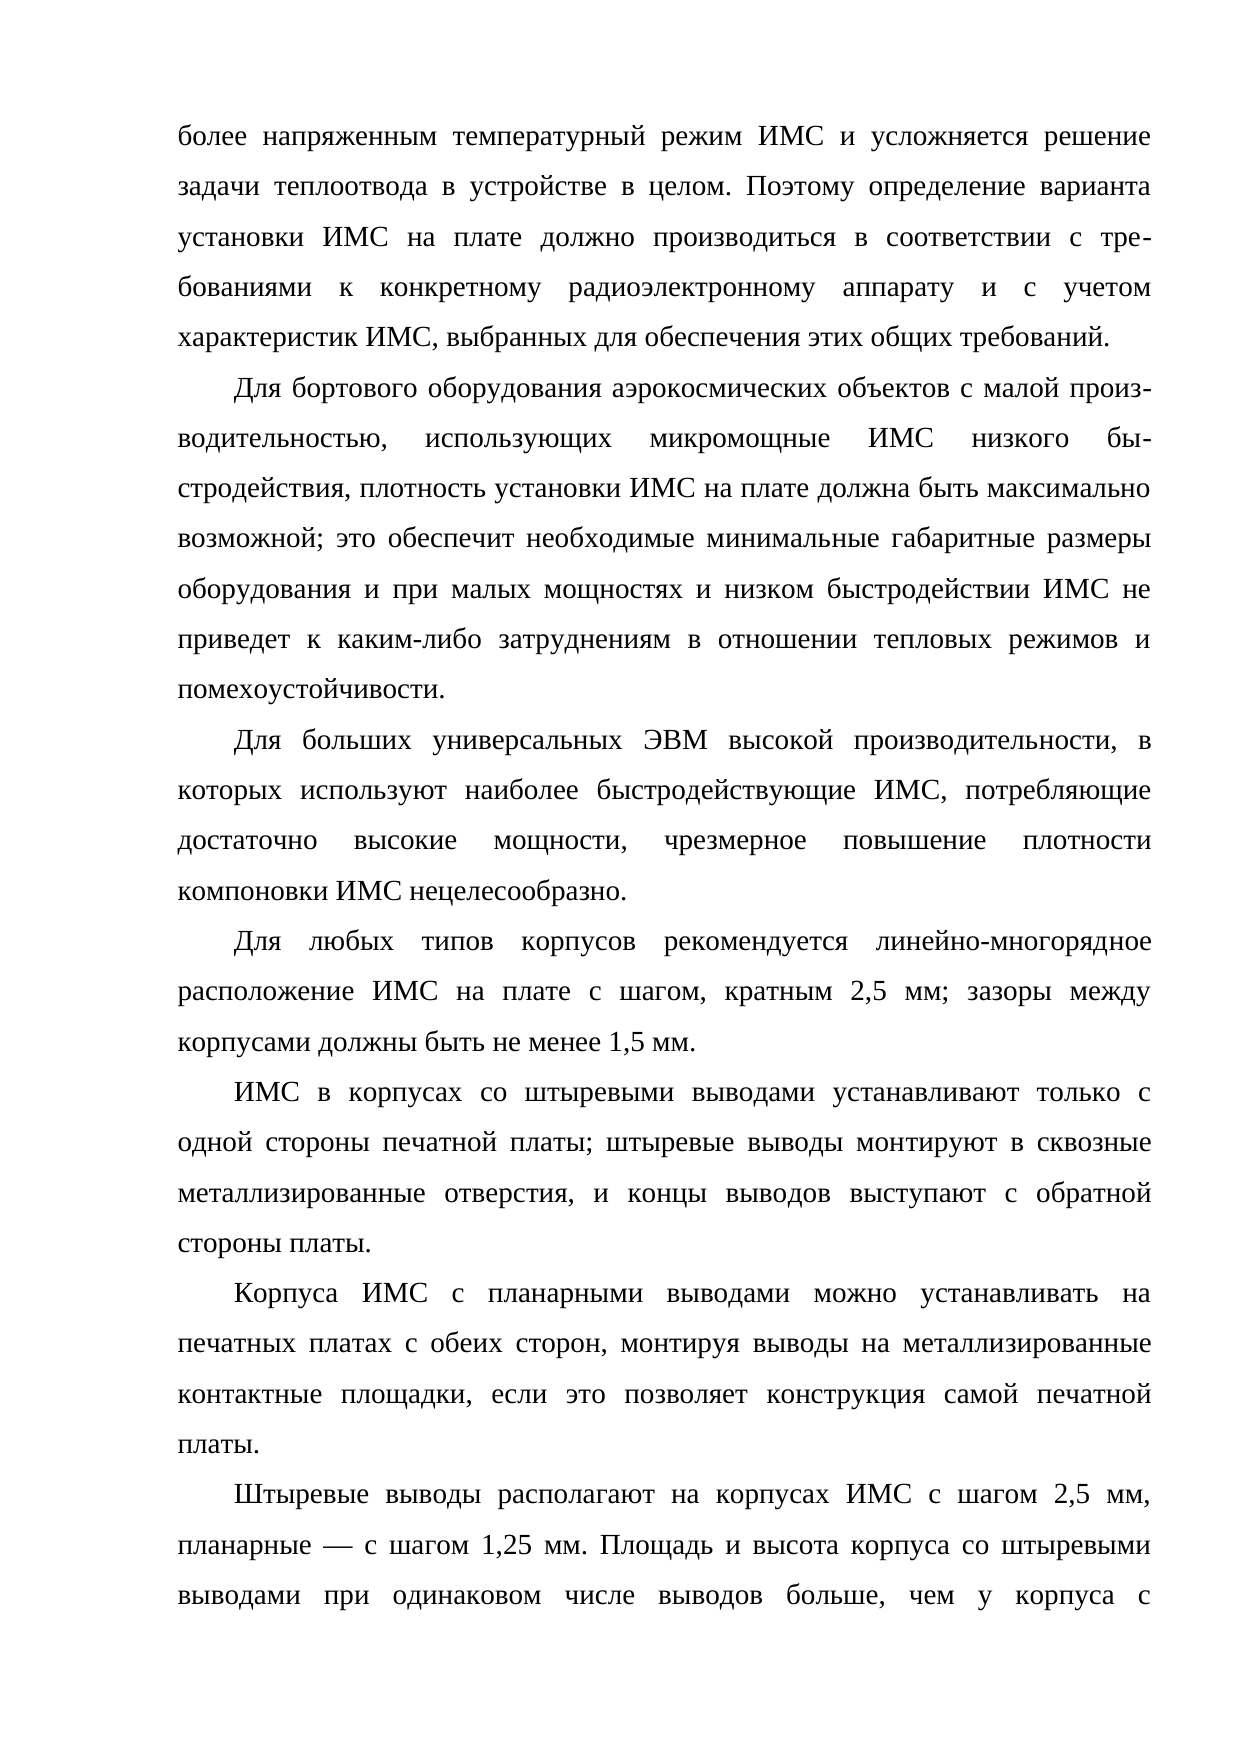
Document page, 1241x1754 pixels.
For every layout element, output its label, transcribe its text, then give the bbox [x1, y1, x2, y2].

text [177, 1477, 1152, 1611]
text Корпуса ИМС с планарными выводами можно устанавливать на печатных платах с обеих сторон, монтируя выводы на металлизированные контактные площадки, если это позволяет конструкция самой печатной платы. [177, 1275, 1152, 1460]
text Для бортового оборудования аэрокосмических объектов с малой производительностью, использующих микромощные ИМС низкого быстродействия, плотность установки ИМС на плате должна быть максимально возможной; это обеспечит необходимые минимальные габаритные размеры оборудования и при малых мощностях и низком быстродействии ИМС не приведет к каким-либо затруднениям в отношении тепловых режимов и помехоустойчивости. [177, 370, 1152, 705]
text Для больших универсальных ЭВМ высокой производительности, в которых используют наиболее быстродействующие ИМС, потребляющие достаточно высокие мощности, чрезмерное повышение плотности компоновки ИМС нецелесообразно. [177, 722, 1152, 906]
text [177, 118, 1152, 353]
text ИМС в корпусах со штыревыми выводами устанавливают только с одной стороны печатной платы; штыревые выводы монтируют в сквозные металлизированные отверстия, и концы выводов выступают с обратной стороны платы. [177, 1074, 1152, 1258]
text Для любых типов корпусов рекомендуется линейно-многорядное расположение ИМС на плате с шагом, кратным ; зазоры между корпусами должны быть не менее . [177, 923, 1152, 1057]
